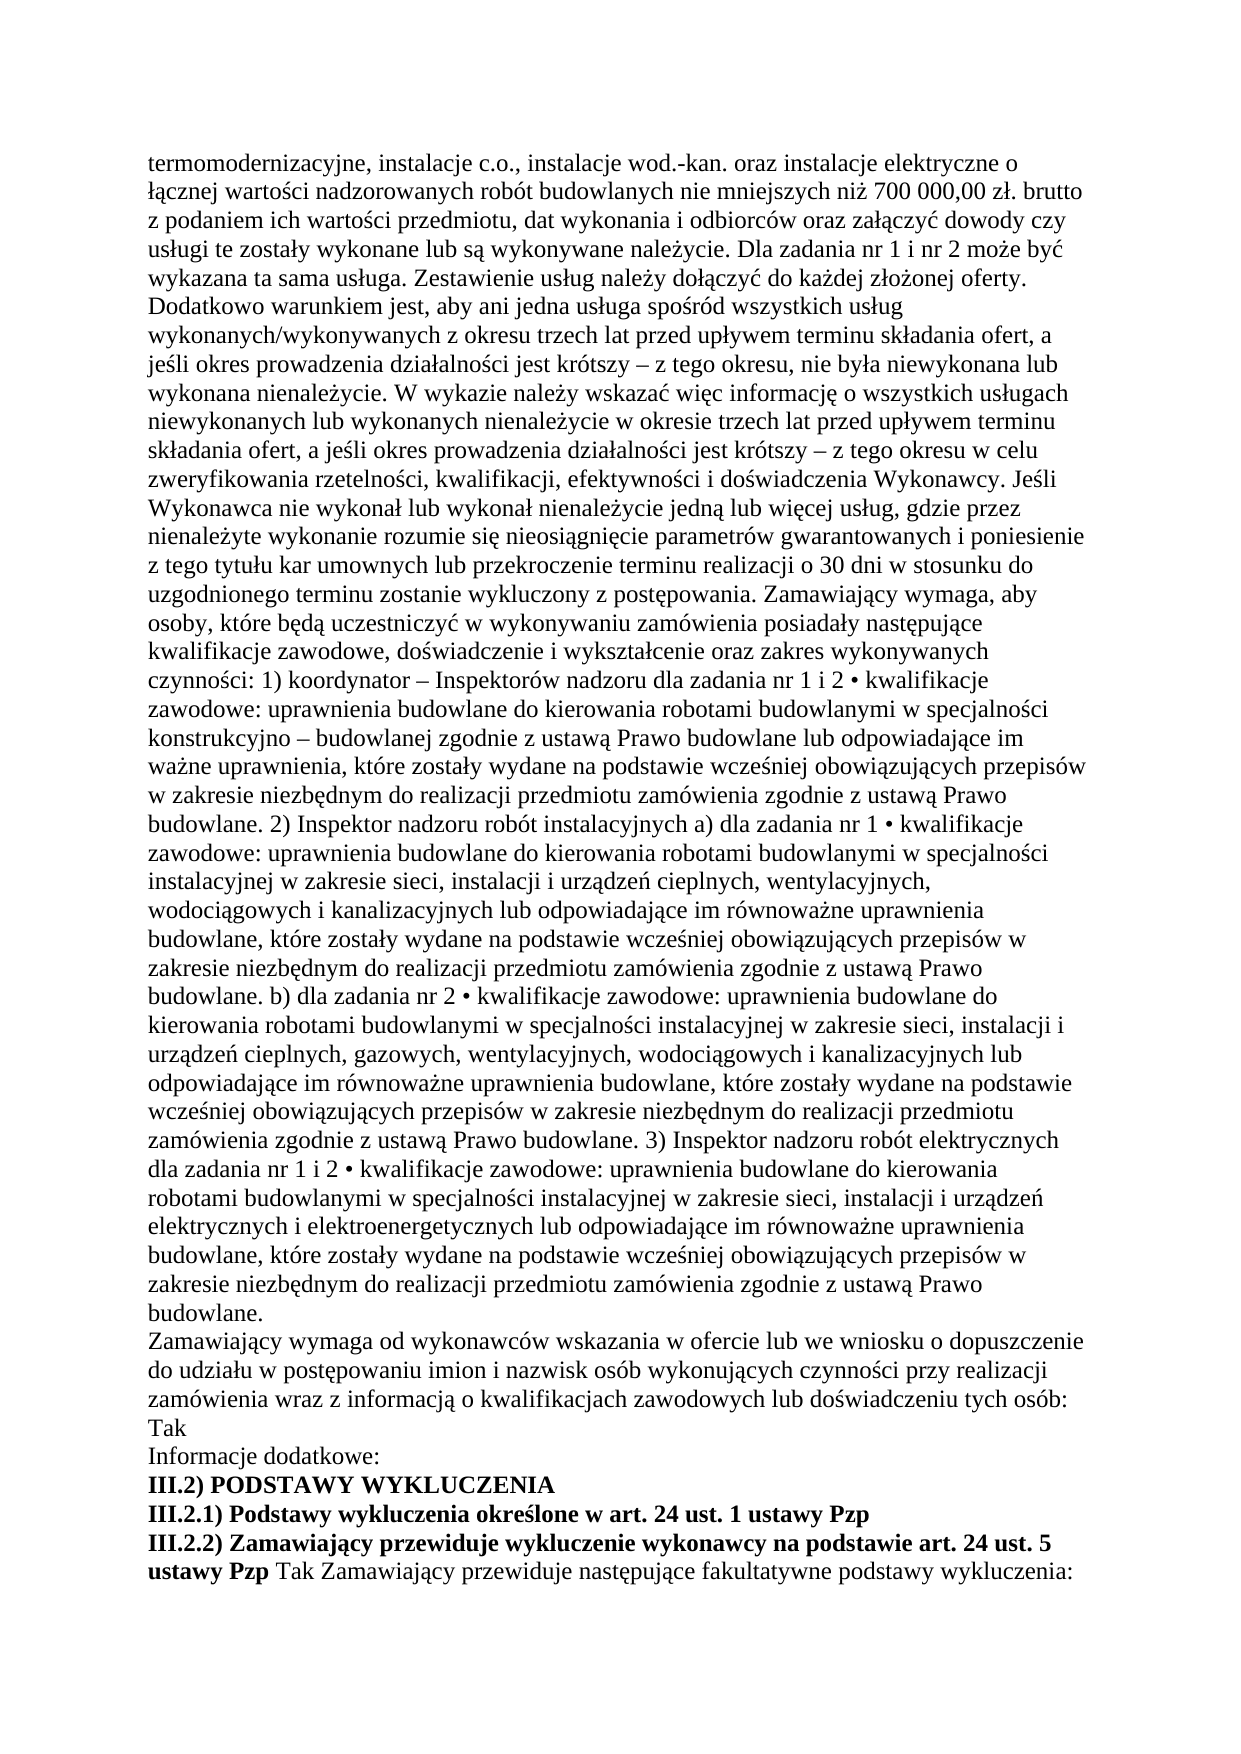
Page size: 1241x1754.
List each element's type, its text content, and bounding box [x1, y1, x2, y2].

text III.2) PODSTAWY WYKLUCZENIA [148, 1470, 1093, 1499]
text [148, 148, 1093, 1470]
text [148, 1499, 1093, 1585]
